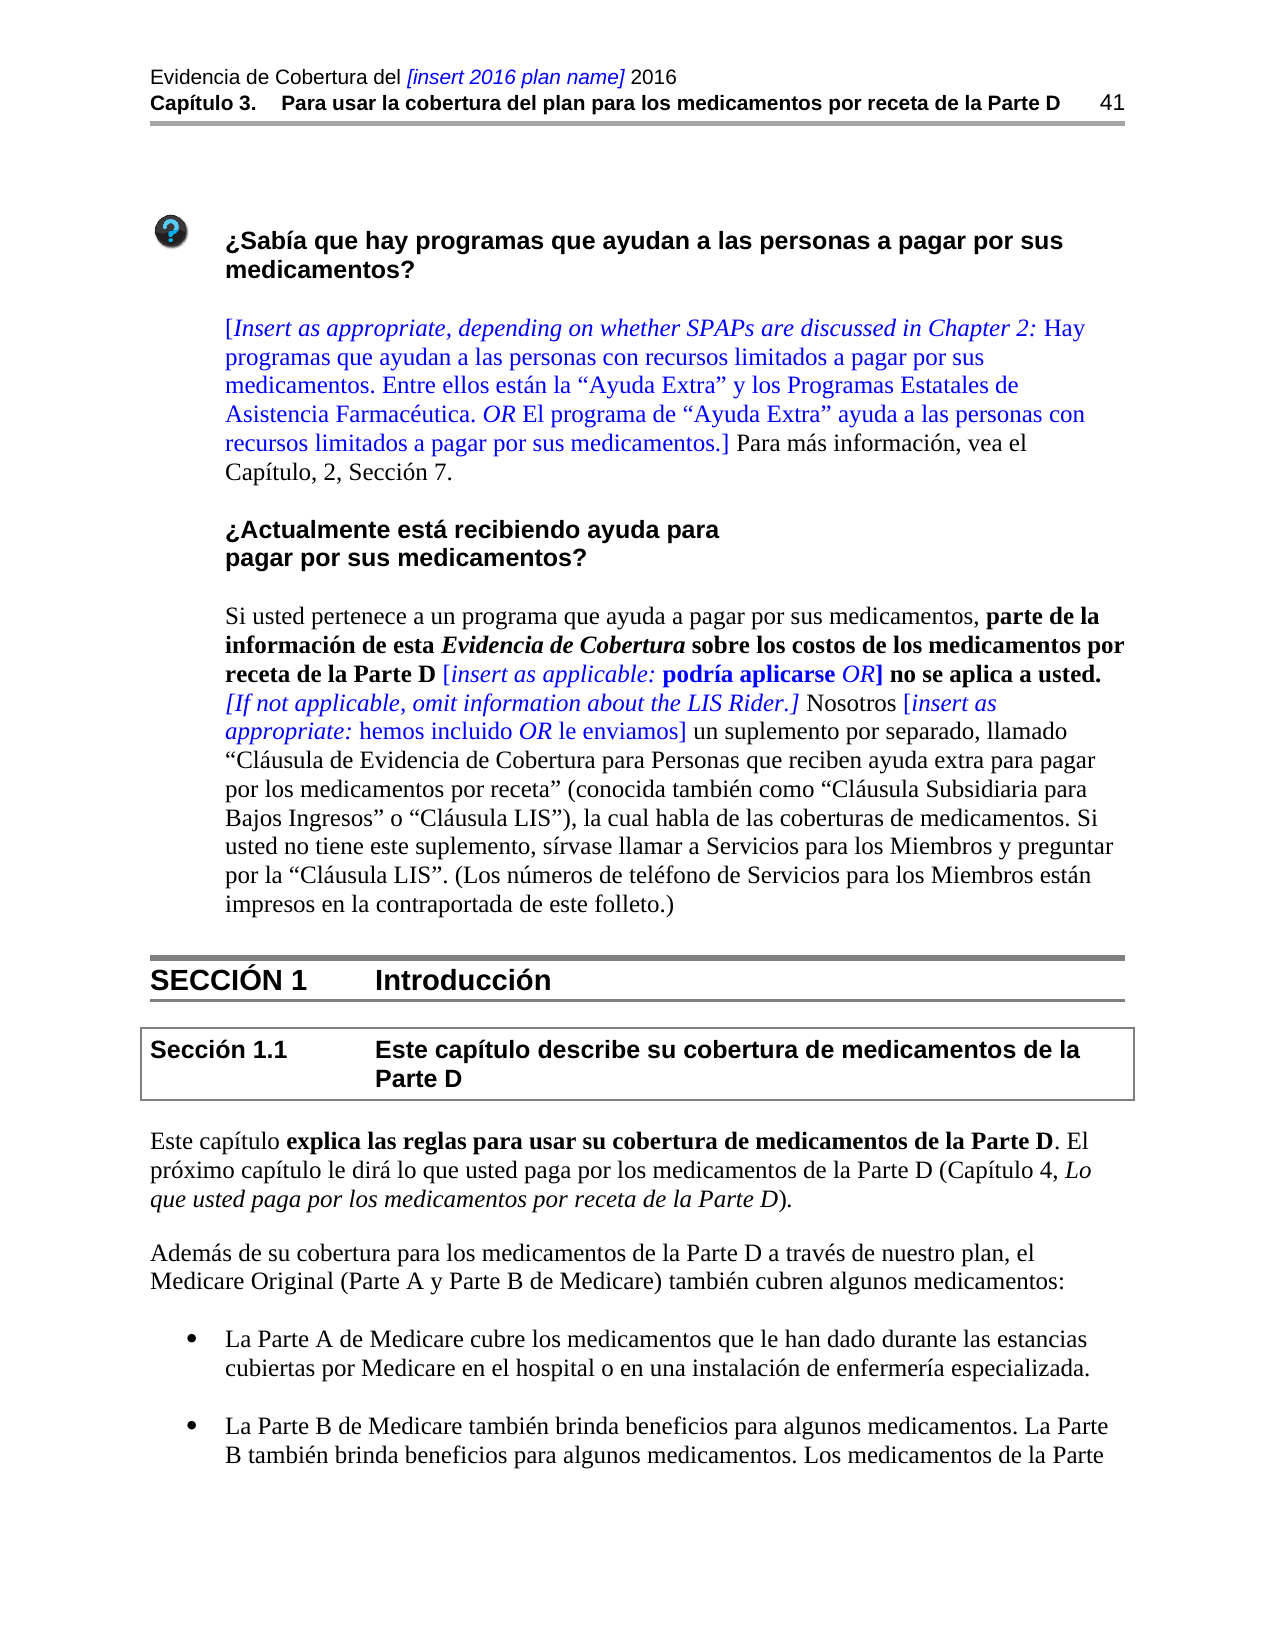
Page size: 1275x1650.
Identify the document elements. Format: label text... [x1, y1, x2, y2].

text question mark. ¿Sabía que hay programas que ayudan a las personas a pagar por sus medicamentos? [150, 211, 1125, 284]
picture [150, 210, 189, 250]
text Además de su cobertura para los medicamentos de la Parte D a través de nuestro plan, el Medicare Original (Parte A y Parte B de Medicare) también cubren algunos medicamentos: [150, 1238, 1125, 1295]
text ¿Actualmente está recibiendo ayuda para pagar por sus medicamentos? [225, 515, 787, 572]
subtitle Sección 1.1 Este capítulo describe su cobertura de medicamentos de la Parte D [142, 1029, 1133, 1099]
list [187, 1411, 1125, 1468]
text [Insert as appropriate, depending on whether SPAPs are discussed in Chapter 2: Hay programas que ayudan a las personas con recursos limitados a pagar por sus medicamentos. Entre ellos están la “Ayuda Extra” y los Programas Estatales de Asistencia Farmacéutica. OR El programa de “Ayuda Extra” ayuda a las personas con recursos limitados a pagar por sus medicamentos.] Para más información, vea el Capítulo, 2, Sección 7. [225, 313, 1096, 486]
subtitle SECCIÓN 1 Introducción [150, 961, 1125, 999]
text Este capítulo explica las reglas para usar su cobertura de medicamentos de la Parte D. El próximo capítulo le dirá lo que usted paga por los medicamentos de la Parte D (Capítulo 4, Lo que usted paga por los medicamentos por receta de la Parte D). [150, 1126, 1125, 1213]
text Si usted pertenece a un programa que ayuda a pagar por sus medicamentos, parte de la información de esta Evidencia de Cobertura sobre los costos de los medicamentos por receta de la Parte D [insert as applicable: podría aplicarse OR] no se aplica a usted. [If not applicable, omit information about the LIS Rider.] Nosotros [insert as appropriate: hemos incluido OR le enviamos] un suplemento por separado, llamado “Cláusula de Evidencia de Cobertura para Personas que reciben ayuda extra para pagar por los medicamentos por receta” (conocida también como “Cláusula Subsidiaria para Bajos Ingresos” o “Cláusula LIS”), la cual habla de las coberturas de medicamentos. Si usted no tiene este suplemento, sírvase llamar a Servicios para los Miembros y preguntar por la “Cláusula LIS”. (Los números de teléfono de Servicios para los Miembros están impresos en la contraportada de este folleto.) [225, 601, 1125, 918]
list La Parte A de Medicare cubre los medicamentos que le han dado durante las estancias cubiertas por Medicare en el hospital o en una instalación de enfermería especializada. [187, 1324, 1106, 1382]
